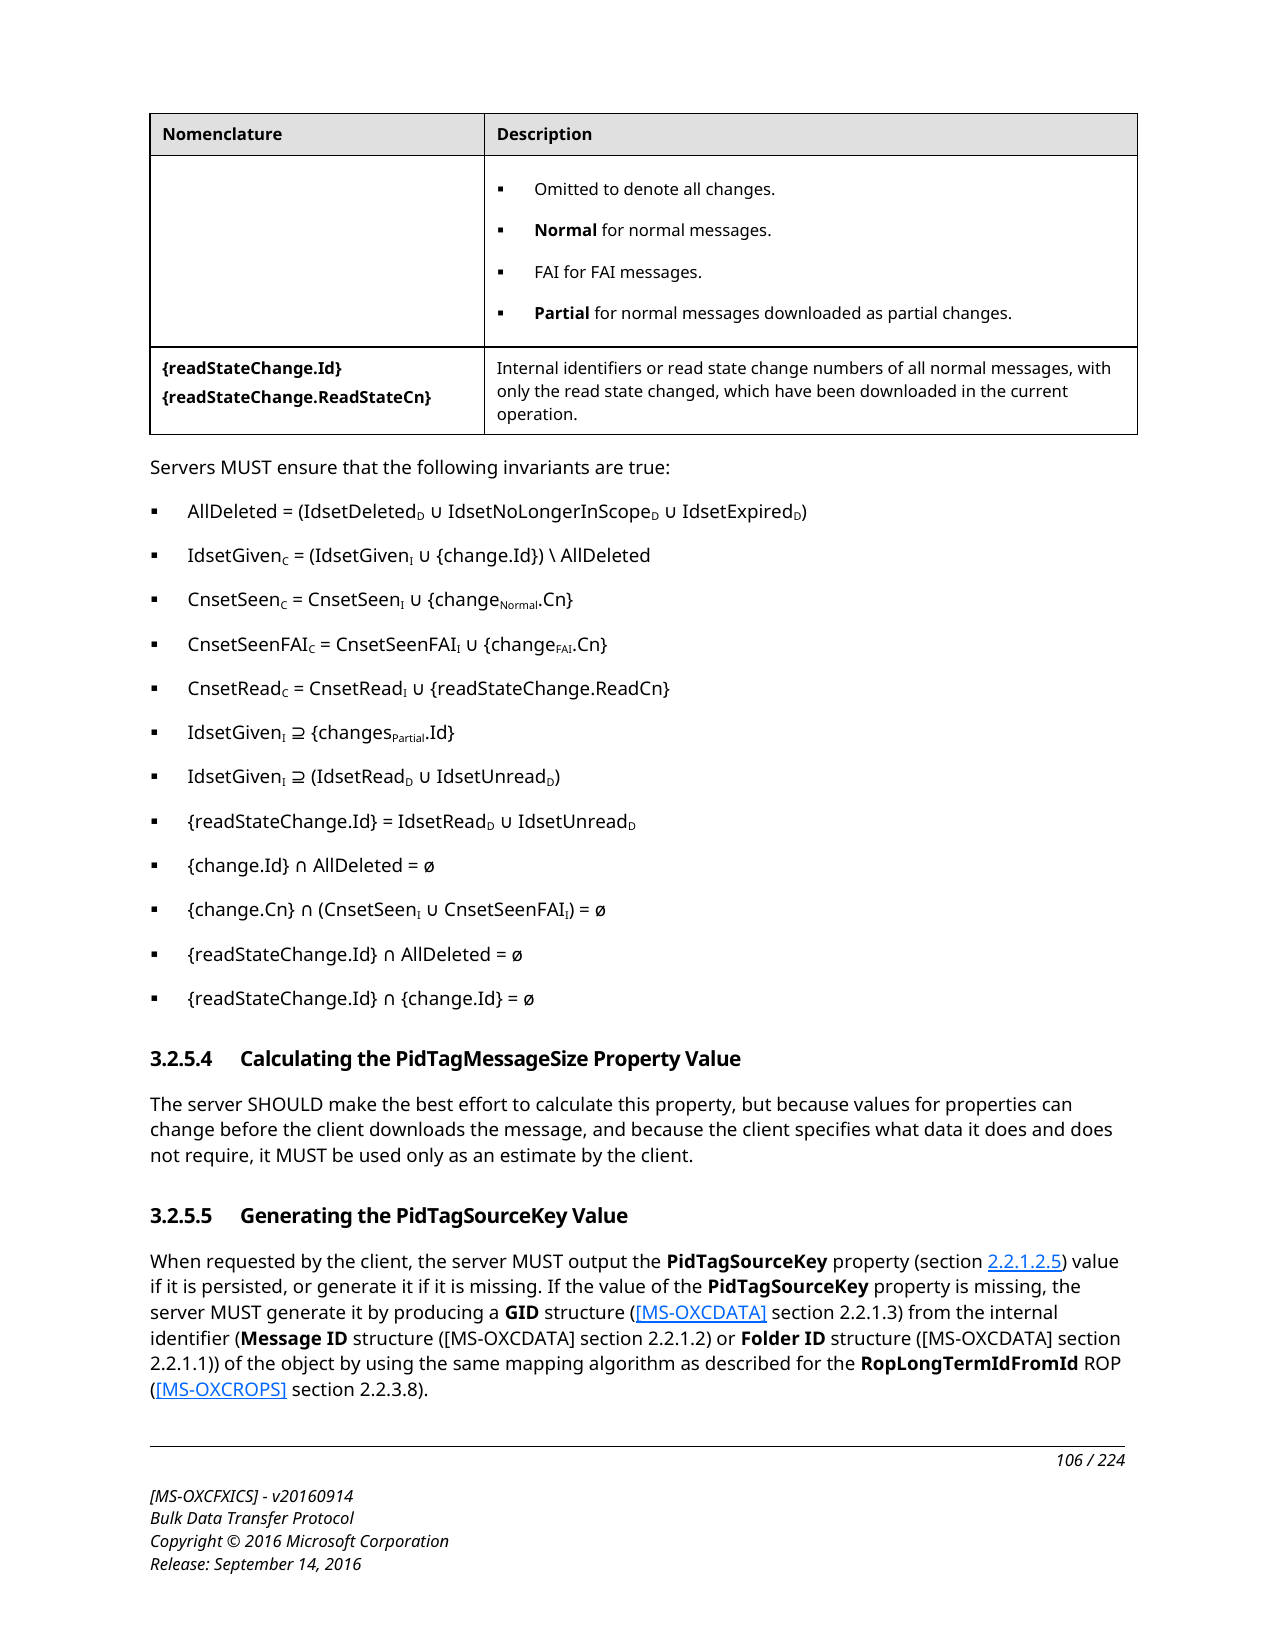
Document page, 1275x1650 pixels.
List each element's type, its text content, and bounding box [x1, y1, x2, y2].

list IdsetGivenC = (IdsetGivenI ∪ {change.Id}) \ AllDeleted [150, 542, 1125, 568]
subtitle Generating the PidTagSourceKey Value [150, 1201, 1125, 1229]
list {readStateChange.Id} ∩ {change.Id} = ø [150, 985, 1125, 1011]
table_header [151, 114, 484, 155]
list CnsetSeenC = CnsetSeenI ∪ {changeNormal.Cn} [150, 587, 1125, 612]
subtitle Calculating the PidTagMessageSize Property Value [150, 1044, 1125, 1072]
list CnsetSeenFAIC = CnsetSeenFAII ∪ {changeFAI.Cn} [150, 631, 1125, 657]
list {readStateChange.Id} = IdsetReadD ∪ IdsetUnreadD [150, 808, 1125, 834]
list {change.Cn} ∩ (CnsetSeenI ∪ CnsetSeenFAII) = ø [150, 897, 1125, 922]
list CnsetReadC = CnsetReadI ∪ {readStateChange.ReadCn} [150, 675, 1125, 701]
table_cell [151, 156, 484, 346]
list {change.Id} ∩ AllDeleted = ø [150, 852, 1125, 878]
list IdsetGivenI ⊇ {changesPartial.Id} [150, 719, 1125, 745]
text The server SHOULD make the best effort to calculate this property, but because values for properties can change before the client downloads the message, and because the client specifies what data it does and does not require, it MUST be used only as an estimate by the client. [150, 1091, 1125, 1168]
list {readStateChange.Id} ∩ AllDeleted = ø [150, 941, 1125, 966]
list IdsetGivenI ⊇ (IdsetReadD ∪ IdsetUnreadD) [150, 764, 1125, 789]
list AllDeleted = (IdsetDeletedD ∪ IdsetNoLongerInScopeD ∪ IdsetExpiredD) [150, 498, 1125, 524]
text When requested by the client, the server MUST output the PidTagSourceKey property (section 2.2.1.2.5) value if it is persisted, or generate it if it is missing. If the value of the PidTagSourceKey property is missing, the server MUST generate it by producing a GID structure ([MS-OXCDATA] section 2.2.1.3) from the internal identifier (Message ID structure ([MS-OXCDATA] section 2.2.1.2) or Folder ID structure ([MS-OXCDATA] section 2.2.1.1)) of the object by using the same mapping algorithm as described for the RopLongTermIdFromId ROP ([MS-OXCROPS] section 2.2.3.8). [150, 1248, 1125, 1401]
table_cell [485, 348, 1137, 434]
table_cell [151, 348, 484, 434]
text Servers MUST ensure that the following invariants are true: [150, 454, 1125, 479]
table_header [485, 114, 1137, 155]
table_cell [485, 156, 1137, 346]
